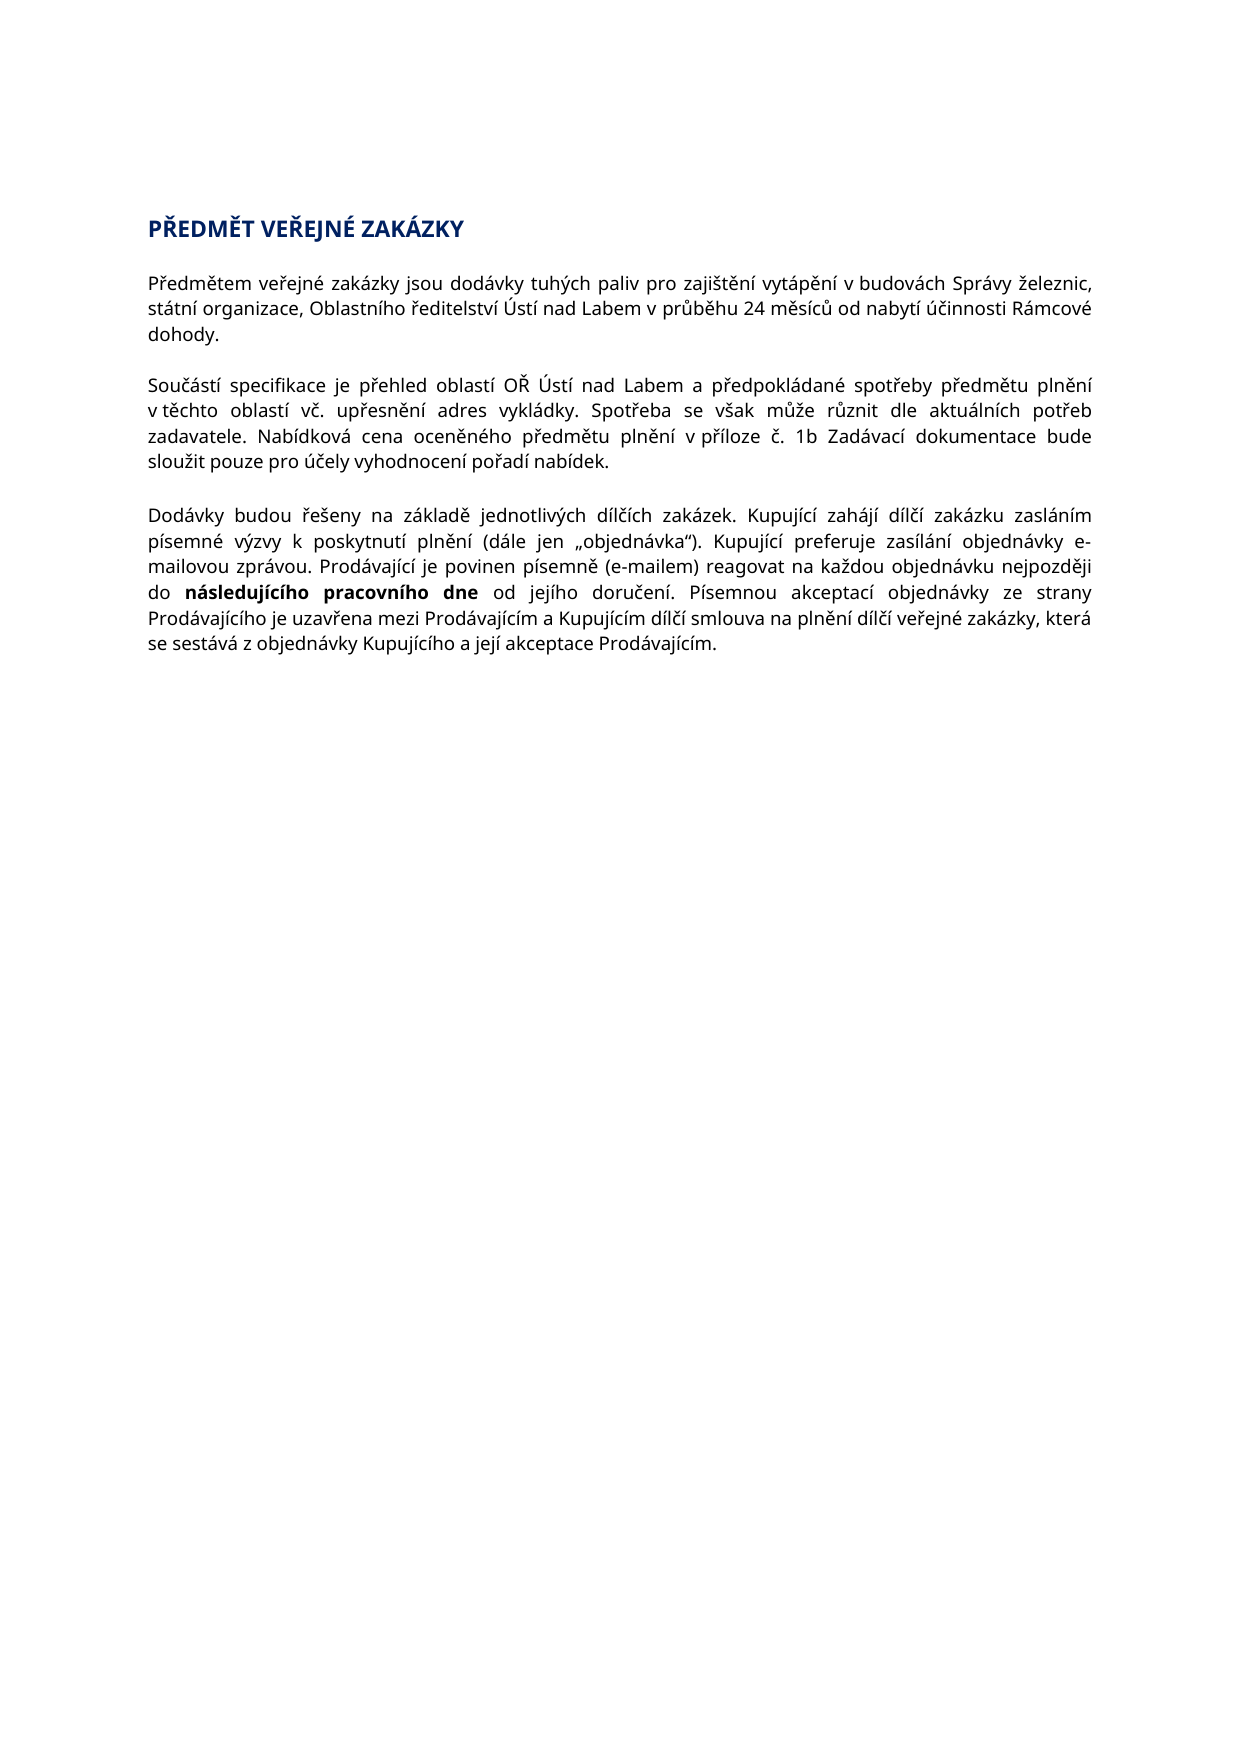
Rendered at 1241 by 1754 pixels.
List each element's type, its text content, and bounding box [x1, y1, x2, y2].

text Předmětem veřejné zakázky jsou dodávky tuhých paliv pro zajištění vytápění v budovách Správy železnic, státní organizace, Oblastního ředitelství Ústí nad Labem v průběhu 24 měsíců od nabytí účinnosti Rámcové dohody. [148, 270, 1093, 347]
text Dodávky budou řešeny na základě jednotlivých dílčích zakázek. Kupující zahájí dílčí zakázku zasláním písemné výzvy k poskytnutí plnění (dále jen „objednávka“). Kupující preferuje zasílání objednávky e-mailovou zprávou. Prodávající je povinen písemně (e-mailem) reagovat na každou objednávku nejpozději do následujícího pracovního dne od jejího doručení. Písemnou akceptací objednávky ze strany Prodávajícího je uzavřena mezi Prodávajícím a Kupujícím dílčí smlouva na plnění dílčí veřejné zakázky, která se sestává z objednávky Kupujícího a její akceptace Prodávajícím. [148, 503, 1093, 656]
text Součástí specifikace je přehled oblastí OŘ Ústí nad Labem a předpokládané spotřeby předmětu plnění v těchto oblastí vč. upřesnění adres vykládky. Spotřeba se však může různit dle aktuálních potřeb zadavatele. Nabídková cena oceněného předmětu plnění v příloze č. 1b Zadávací dokumentace bude sloužit pouze pro účely vyhodnocení pořadí nabídek. [148, 372, 1093, 474]
text PŘEDMĚT VEŘEJNÉ ZAKÁZKY [148, 213, 1093, 244]
